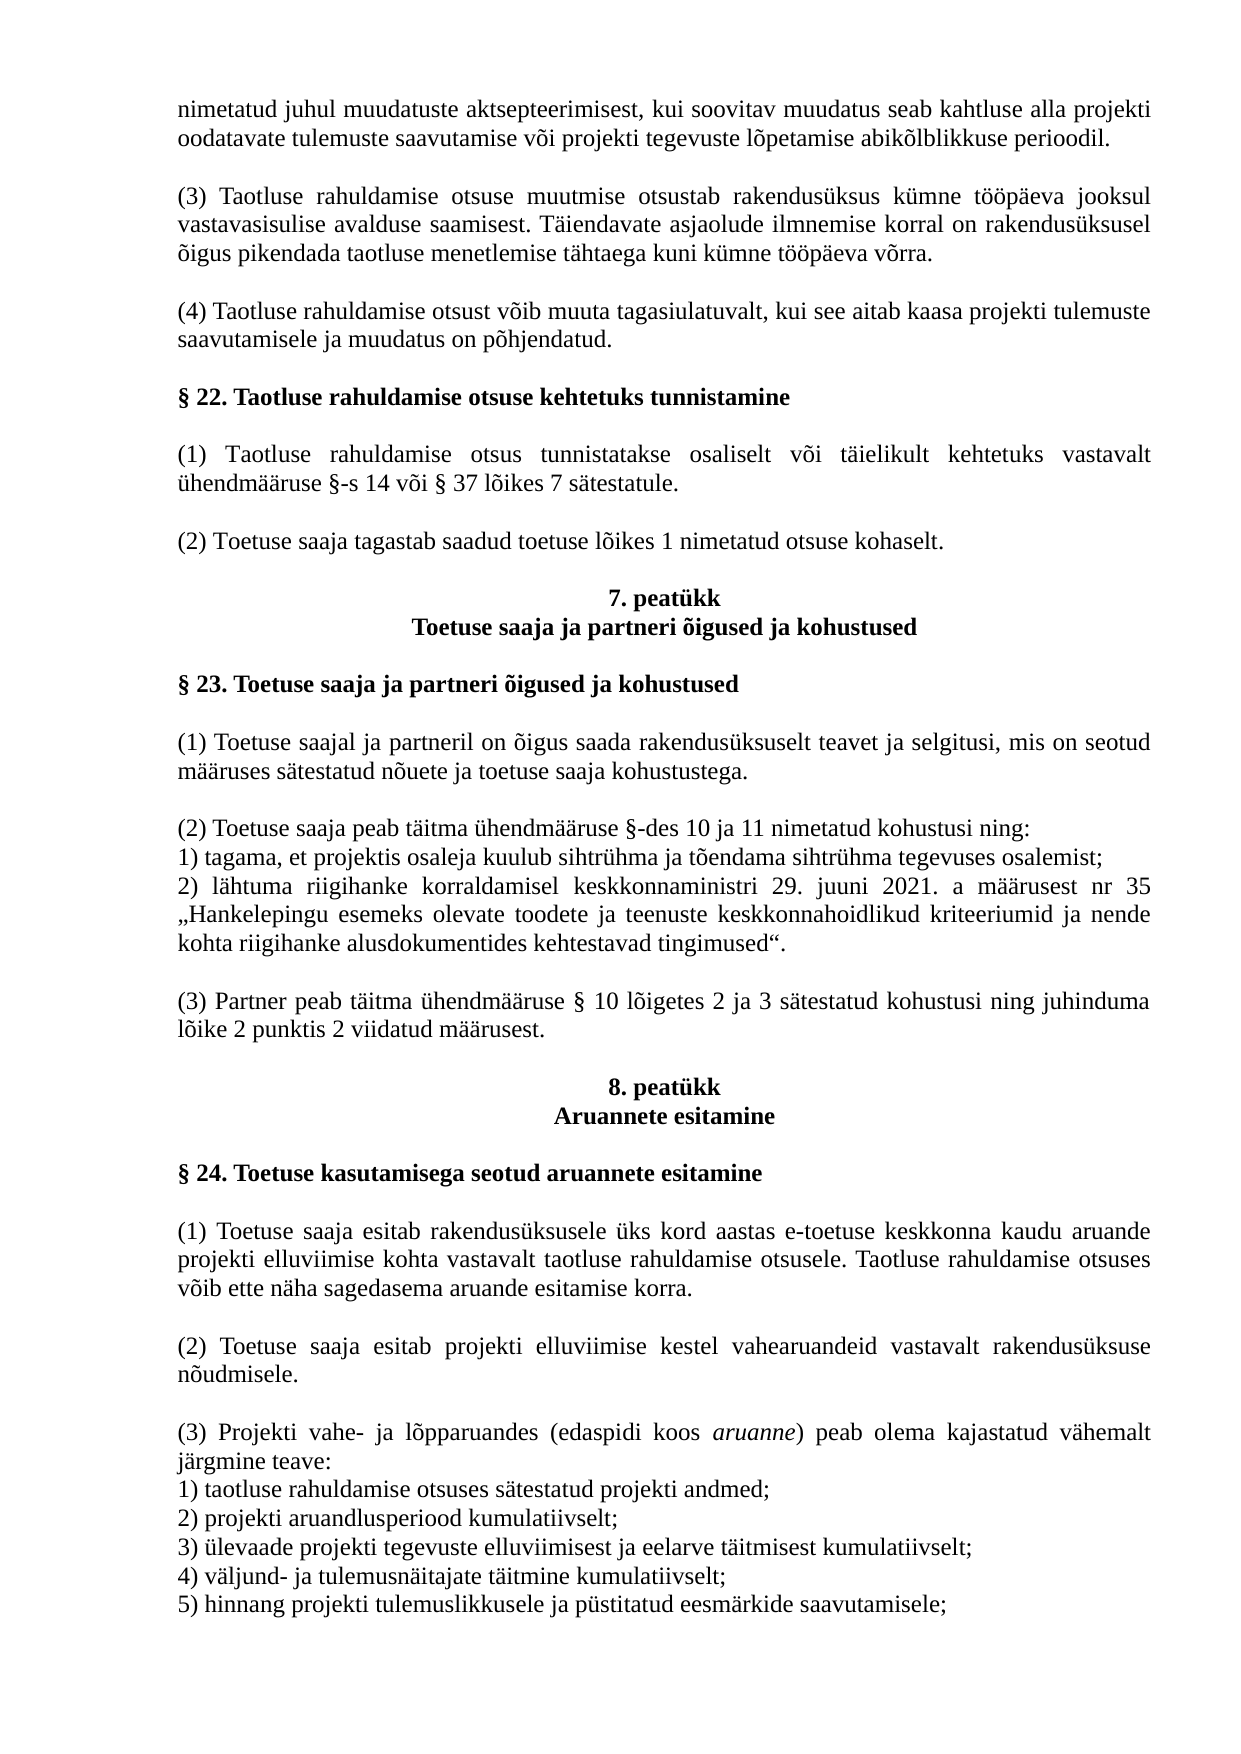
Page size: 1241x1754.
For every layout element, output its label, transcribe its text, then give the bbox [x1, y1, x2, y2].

text 5) hinnang projekti tulemuslikkusele ja püstitatud eesmärkide saavutamisele; [177, 1589, 1152, 1618]
text (4) Taotluse rahuldamise otsust võib muuta tagasiulatuvalt, kui see aitab kaasa projekti tulemuste saavutamisele ja muudatus on põhjendatud. [177, 296, 1152, 353]
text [177, 94, 1152, 152]
list (1) Taotluse rahuldamise otsus tunnistatakse osaliselt või täielikult kehtetuks vastavalt ühendmääruse §-s 14 või § 37 lõikes 7 sätestatule. [177, 439, 1152, 497]
text 3) ülevaade projekti tegevuste elluviimisest ja eelarve täitmisest kumulatiivselt; [177, 1532, 1152, 1561]
text 2) lähtuma riigihanke korraldamisel keskkonnaministri 29. juuni 2021. a määrusest nr 35 „Hankelepingu esemeks olevate toodete ja teenuste keskkonnahoidlikud kriteeriumid ja nende kohta riigihanke alusdokumentides kehtestavad tingimused“. [177, 871, 1152, 957]
text (3) Partner peab täitma ühendmääruse § 10 lõigetes 2 ja 3 sätestatud kohustusi ning juhinduma lõike 2 punktis 2 viidatud määrusest. [177, 986, 1152, 1043]
text 1) taotluse rahuldamise otsuses sätestatud projekti andmed; [177, 1474, 1152, 1503]
text (1) Toetuse saajal ja partneril on õigus saada rakendusüksuselt teavet ja selgitusi, mis on seotud määruses sätestatud nõuete ja toetuse saaja kohustustega. [177, 727, 1152, 784]
text 7. peatükk Toetuse saaja ja partneri õigused ja kohustused [177, 583, 1152, 641]
list (2) Toetuse saaja tagastab saadud toetuse lõikes 1 nimetatud otsuse kohaselt. [177, 526, 1152, 554]
text (3) Taotluse rahuldamise otsuse muutmise otsustab rakendusüksus kümne tööpäeva jooksul vastavasisulise avalduse saamisest. Täiendavate asjaolude ilmnemise korral on rakendusüksusel õigus pikendada taotluse menetlemise tähtaega kuni kümne tööpäeva võrra. [177, 181, 1152, 267]
subtitle § 23. Toetuse saaja ja partneri õigused ja kohustused [177, 669, 1152, 698]
text 2) projekti aruandlusperiood kumulatiivselt; [177, 1503, 1152, 1532]
text (2) Toetuse saaja peab täitma ühendmääruse §-des 10 ja 11 nimetatud kohustusi ning: [177, 813, 1152, 842]
list § 22. Taotluse rahuldamise otsuse kehtetuks tunnistamine [177, 382, 1152, 411]
text (2) Toetuse saaja esitab projekti elluviimise kestel vahearuandeid vastavalt rakendusüksuse nõudmisele. [177, 1331, 1152, 1388]
text (3) Projekti vahe- ja lõpparuandes (edaspidi koos aruanne) peab olema kajastatud vähemalt järgmine teave: [177, 1417, 1152, 1474]
text 4) väljund- ja tulemusnäitajate täitmine kumulatiivselt; [177, 1561, 1152, 1589]
text (1) Toetuse saaja esitab rakendusüksusele üks kord aastas e-toetuse keskkonna kaudu aruande projekti elluviimise kohta vastavalt taotluse rahuldamise otsusele. Taotluse rahuldamise otsuses võib ette näha sagedasema aruande esitamise korra. [177, 1216, 1152, 1302]
text 1) tagama, et projektis osaleja kuulub sihtrühma ja tõendama sihtrühma tegevuses osalemist; [177, 842, 1152, 871]
text 8. peatükk Aruannete esitamine [177, 1072, 1152, 1129]
text § 24. Toetuse kasutamisega seotud aruannete esitamine [177, 1158, 1152, 1187]
